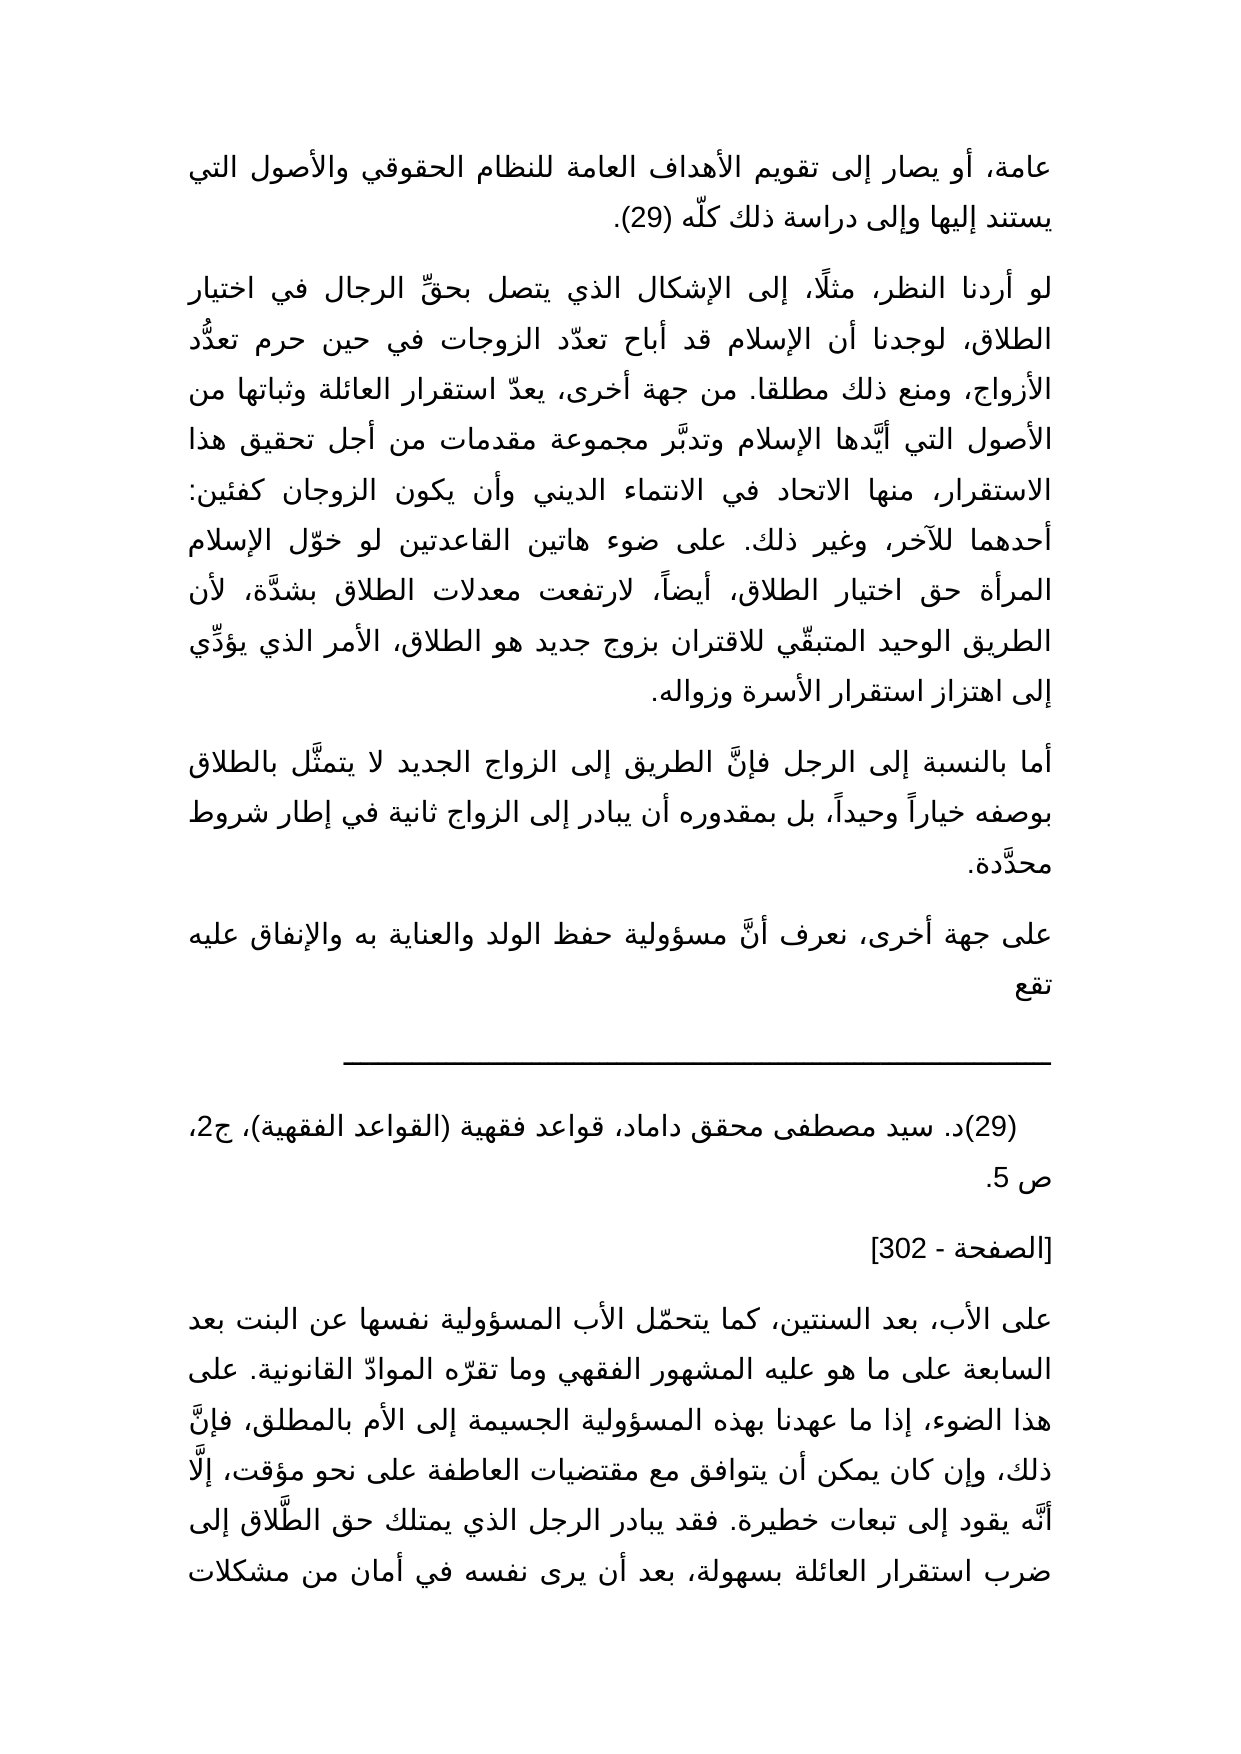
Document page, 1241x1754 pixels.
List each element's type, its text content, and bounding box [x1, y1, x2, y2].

text ـــــــــــــــــــــــــــــــــــــــــــــــــــــــــــــــــــــــــــــــــــ [187, 1038, 1053, 1072]
text لو أردنا النظر، مثلًا، إلى الإشكال الذي يتصل بحقِّ الرجال في اختيار الطلاق، لوجدنا أن الإسلام قد أباح تعدّد الزوجات في حين حرم تعدُّد الأزواج، ومنع ذلك مطلقا. من جهة أخرى، يعدّ استقرار العائلة وثباتها من الأصول التي أيَّدها الإسلام وتدبَّر مجموعة مقدمات من أجل تحقيق هذا الاستقرار، منها الاتحاد في الانتماء الديني وأن يكون الزوجان كفئين: أحدهما للآخر، وغير ذلك. على ضوء هاتين القاعدتين لو خوّل الإسلام المرأة حق اختيار الطلاق، أيضاً، لارتفعت معدلات الطلاق بشدَّة، لأن الطريق الوحيد المتبقّي للاقتران بزوج جديد هو الطلاق، الأمر الذي يؤدِّي إلى اهتزاز استقرار الأسرة وزواله. [187, 271, 1053, 707]
text على جهة أخرى، نعرف أنَّ مسؤولية حفظ الولد والعناية به والإنفاق عليه تقع [187, 917, 1053, 1001]
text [187, 1302, 1053, 1587]
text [187, 150, 1053, 234]
text (29)د. سيد مصطفى محقق داماد، قواعد فقهية (القواعد الفقهية)، ج2، ص 5. [187, 1109, 1053, 1193]
text أما بالنسبة إلى الرجل فإنَّ الطريق إلى الزواج الجديد لا يتمثَّل بالطلاق بوصفه خياراً وحيداً، بل بمقدوره أن يبادر إلى الزواج ثانية في إطار شروط محدَّدة. [187, 745, 1053, 879]
text [الصفحة - 302] [187, 1231, 1053, 1264]
